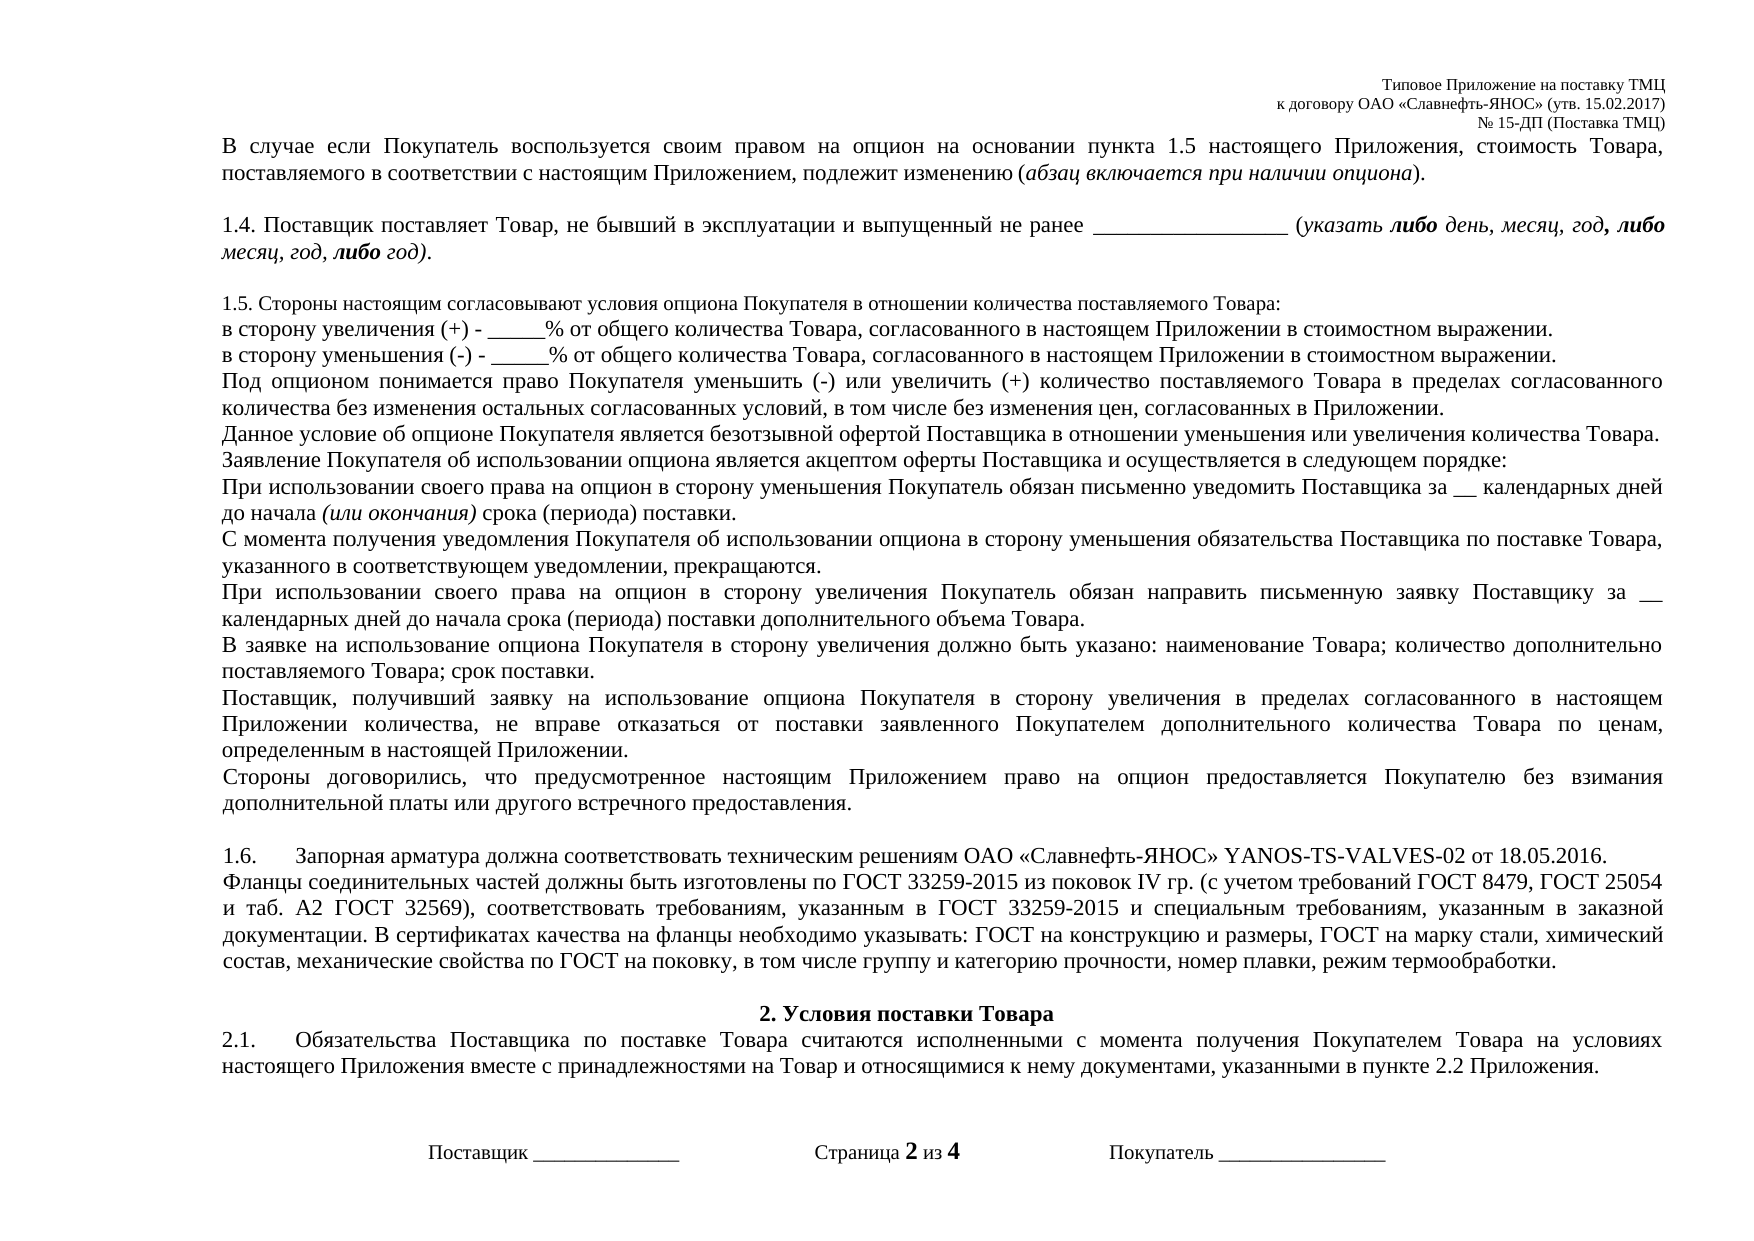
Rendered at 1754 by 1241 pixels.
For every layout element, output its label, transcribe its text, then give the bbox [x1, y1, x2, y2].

text 2.1. Обязательства Поставщика по поставке Товара считаются исполненными с момента получения Покупателем Товара на условиях настоящего Приложения вместе с принадлежностями на Товар и относящимися к нему документами, указанными в пункте 2.2 Приложения. [222, 1026, 1665, 1079]
text 1.4. Поставщик поставляет Товар, не бывший в эксплуатации и выпущенный не ранее . [222, 212, 1665, 264]
text 2. Условия поставки Товара [148, 1000, 1665, 1026]
